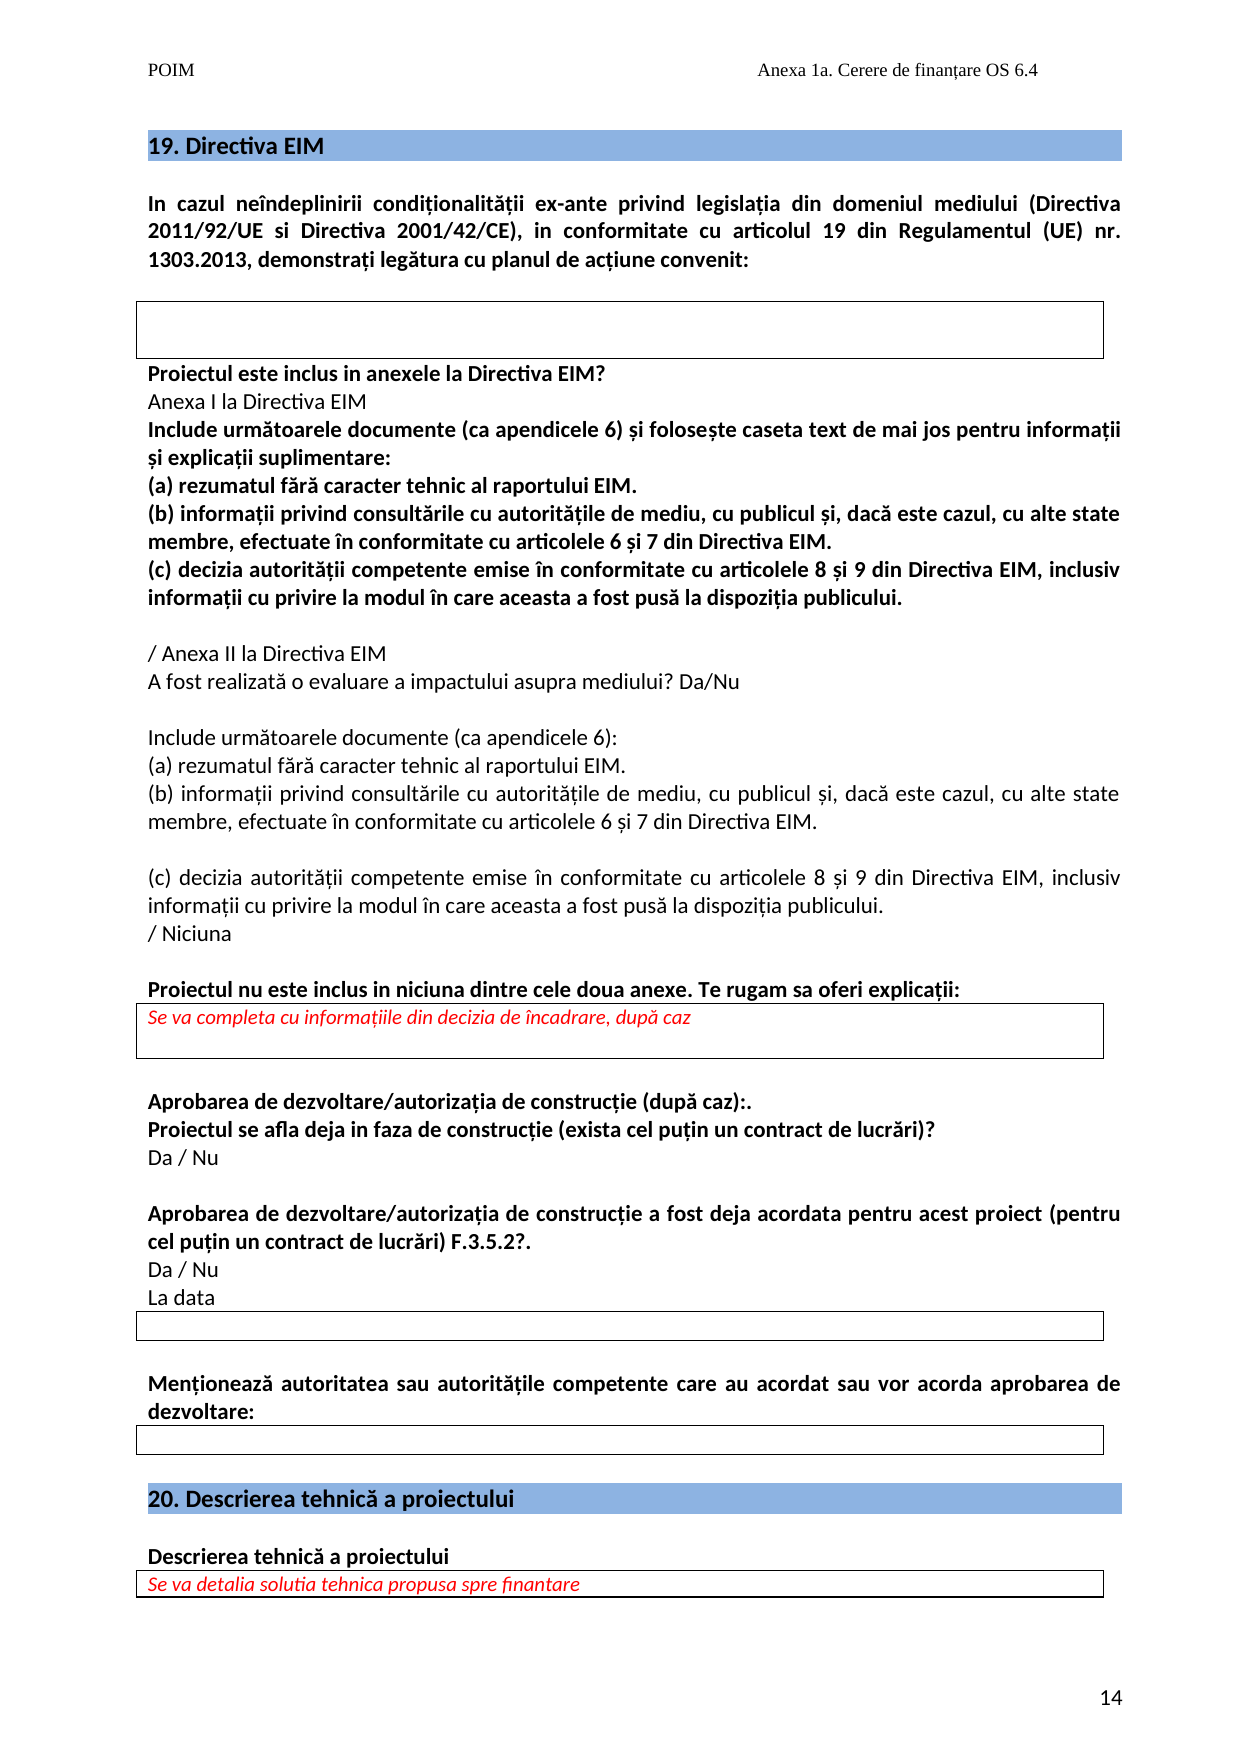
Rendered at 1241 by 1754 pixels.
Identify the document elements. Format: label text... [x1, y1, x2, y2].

text Aprobarea de dezvoltare/autorizația de construcție a fost deja acordata pentru acest proiect (pentru cel puțin un contract de lucrări) F.3.5.2?. [148, 1199, 1122, 1255]
text Da / Nu [148, 1255, 1122, 1283]
text Include următoarele documente (ca apendicele 6): [148, 723, 1122, 751]
text Menționează autoritatea sau autoritățile competente care au acordat sau vor acorda aprobarea de dezvoltare: [148, 1369, 1122, 1425]
text Da / Nu [148, 1143, 1122, 1171]
text La data [148, 1283, 1122, 1311]
table_header [137, 1312, 1103, 1340]
text (b) informații privind consultările cu autoritățile de mediu, cu publicul și, dacă este cazul, cu alte state membre, efectuate în conformitate cu articolele 6 și 7 din Directiva EIM. [148, 499, 1122, 555]
text (c) decizia autorității competente emise în conformitate cu articolele 8 și 9 din Directiva EIM, inclusiv informații cu privire la modul în care aceasta a fost pusă la dispoziția publicului. [148, 555, 1122, 611]
table_header [137, 1426, 1103, 1454]
text (a) rezumatul fără caracter tehnic al raportului EIM. [148, 471, 1122, 499]
text / Niciuna [148, 919, 1122, 947]
text Aprobarea de dezvoltare/autorizația de construcție (după caz):. [148, 1087, 1122, 1115]
text In cazul neîndeplinirii condiționalității ex-ante privind legislația din domeniul mediului (Directiva 2011/92/UE si Directiva 2001/42/CE), in conformitate cu articolul 19 din Regulamentul (UE) nr. 1303.2013, demonstrați legătura cu planul de acțiune convenit: [148, 189, 1122, 273]
subtitle 20. Descrierea tehnică a proiectului [148, 1483, 1122, 1514]
text Include următoarele documente (ca apendicele 6) și foloseşte caseta text de mai jos pentru informații și explicații suplimentare: [148, 415, 1122, 471]
table_header Se va detalia solutia tehnica propusa spre finantare [137, 1571, 1103, 1596]
text Anexa I la Directiva EIM [148, 387, 1122, 415]
text (a) rezumatul fără caracter tehnic al raportului EIM. [148, 751, 1122, 779]
text (c) decizia autorității competente emise în conformitate cu articolele 8 și 9 din Directiva EIM, inclusiv informații cu privire la modul în care aceasta a fost pusă la dispoziția publicului. [148, 863, 1122, 919]
text / Anexa II la Directiva EIM [148, 639, 1122, 667]
table_header [137, 302, 1103, 358]
text Proiectul este inclus in anexele la Directiva EIM? [148, 359, 1122, 387]
text Proiectul se afla deja in faza de construcție (exista cel puțin un contract de lucrări)? [148, 1115, 1122, 1143]
text Descrierea tehnică a proiectului [148, 1542, 1122, 1570]
subtitle 19. Directiva EIM [148, 130, 1122, 161]
text (b) informații privind consultările cu autoritățile de mediu, cu publicul și, dacă este cazul, cu alte state membre, efectuate în conformitate cu articolele 6 și 7 din Directiva EIM. [148, 779, 1122, 835]
table_header Se va completa cu informaţiile din decizia de încadrare, după caz [137, 1004, 1103, 1058]
text Proiectul nu este inclus in niciuna dintre cele doua anexe. Te rugam sa oferi explicații: [148, 975, 1122, 1003]
text A fost realizată o evaluare a impactului asupra mediului? Da/Nu [148, 667, 1122, 695]
